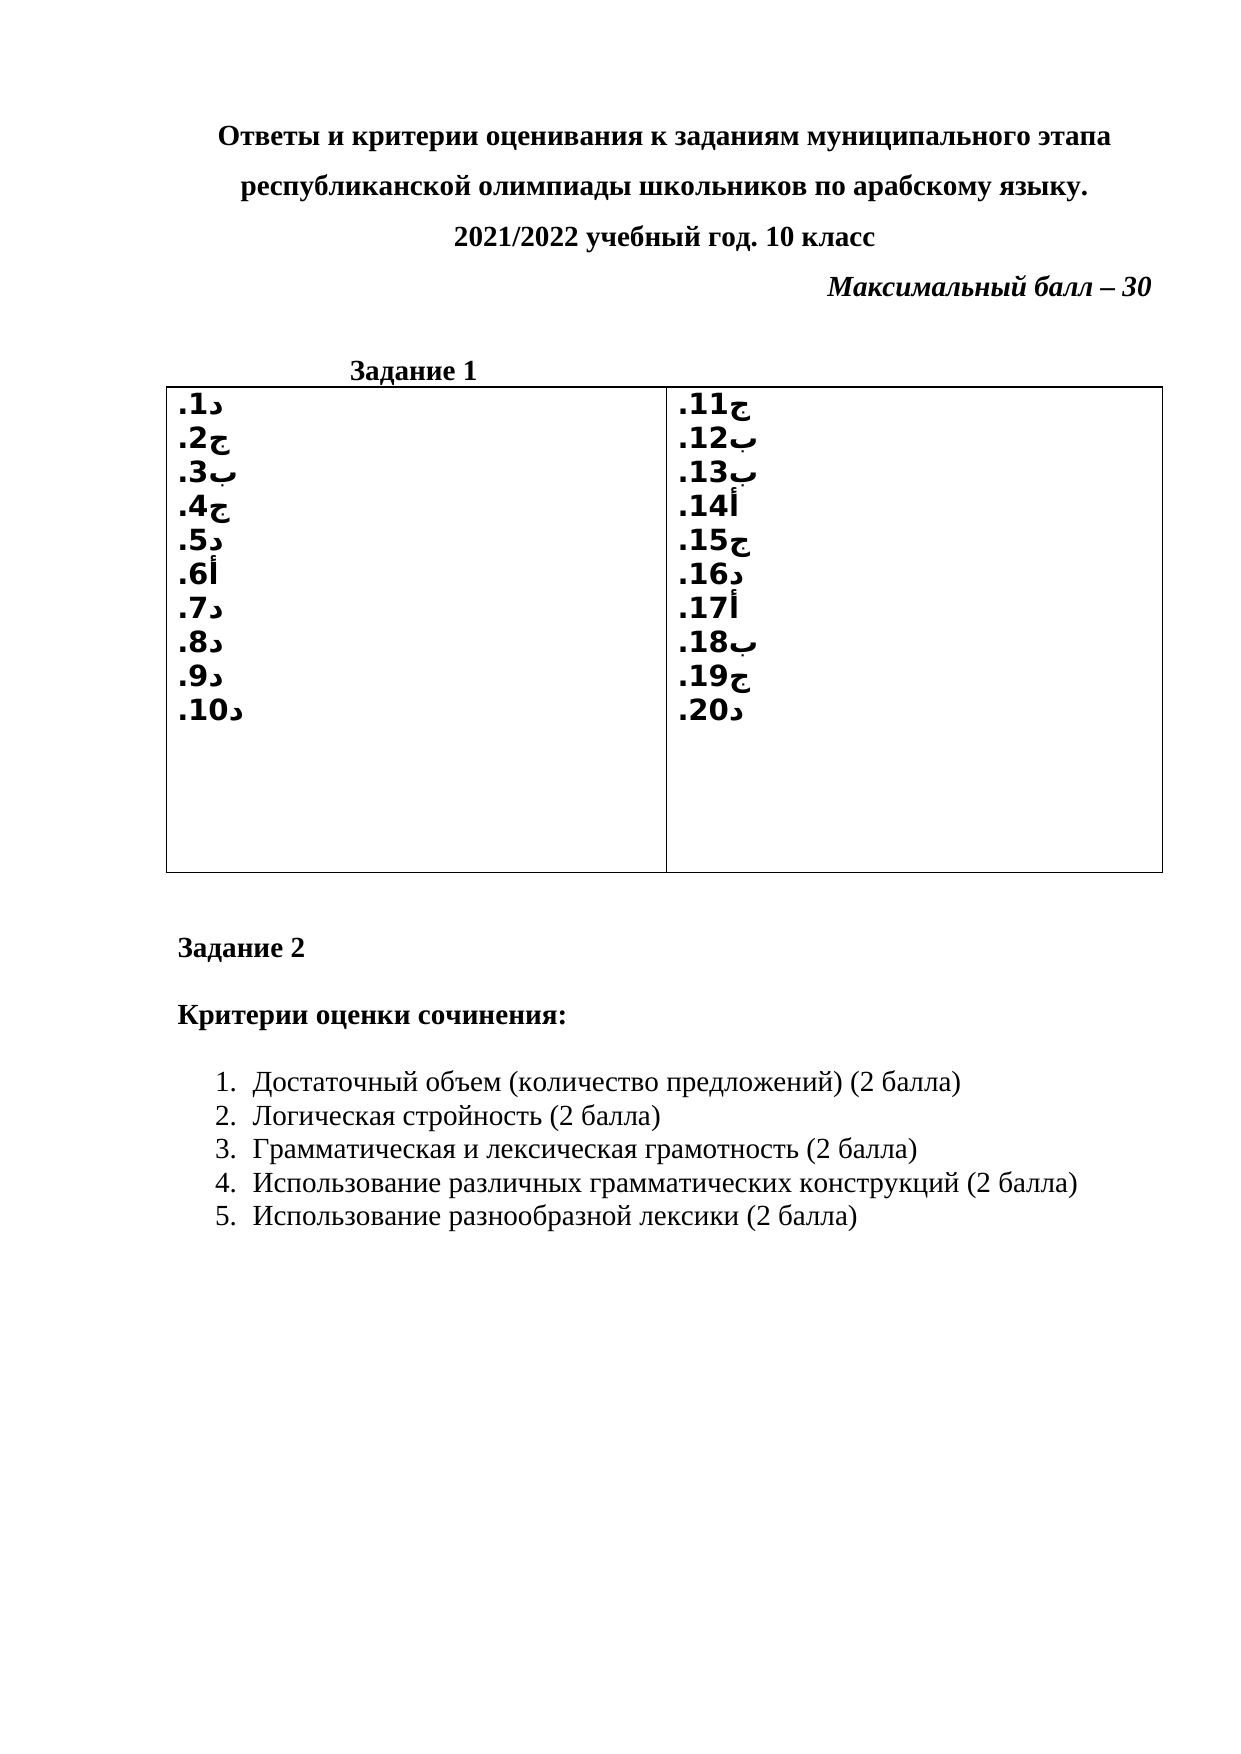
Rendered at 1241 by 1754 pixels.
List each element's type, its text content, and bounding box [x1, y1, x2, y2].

table_header ج11. ب12. ب13. أ14. ج15. د16. أ17. ب18. ج19. د20. [667, 388, 1162, 872]
list Достаточный объем (количество предложений) (2 балла) [215, 1064, 1152, 1098]
text 2021/2022 учебный год. 10 класс [177, 219, 1152, 252]
list Использование разнообразной лексики (2 балла) [215, 1198, 1152, 1232]
list Использование различных грамматических конструкций (2 балла) [215, 1165, 1152, 1198]
text Задание 1 [177, 353, 1152, 386]
table_header د1. ج2. ب3. ج4. د5. أ6. د7. د8. د9. د10. [167, 388, 666, 872]
list Грамматическая и лексическая грамотность (2 балла) [215, 1131, 1152, 1165]
text Максимальный балл – 30 [177, 269, 1152, 303]
list Логическая стройность (2 балла) [215, 1098, 1152, 1131]
text Ответы и критерии оценивания к заданиям муниципального этапа республиканской олимпиады школьников по арабскому языку. [177, 118, 1152, 202]
text Задание 2 [177, 930, 1152, 964]
text Критерии оценки сочинения: [177, 997, 1152, 1031]
